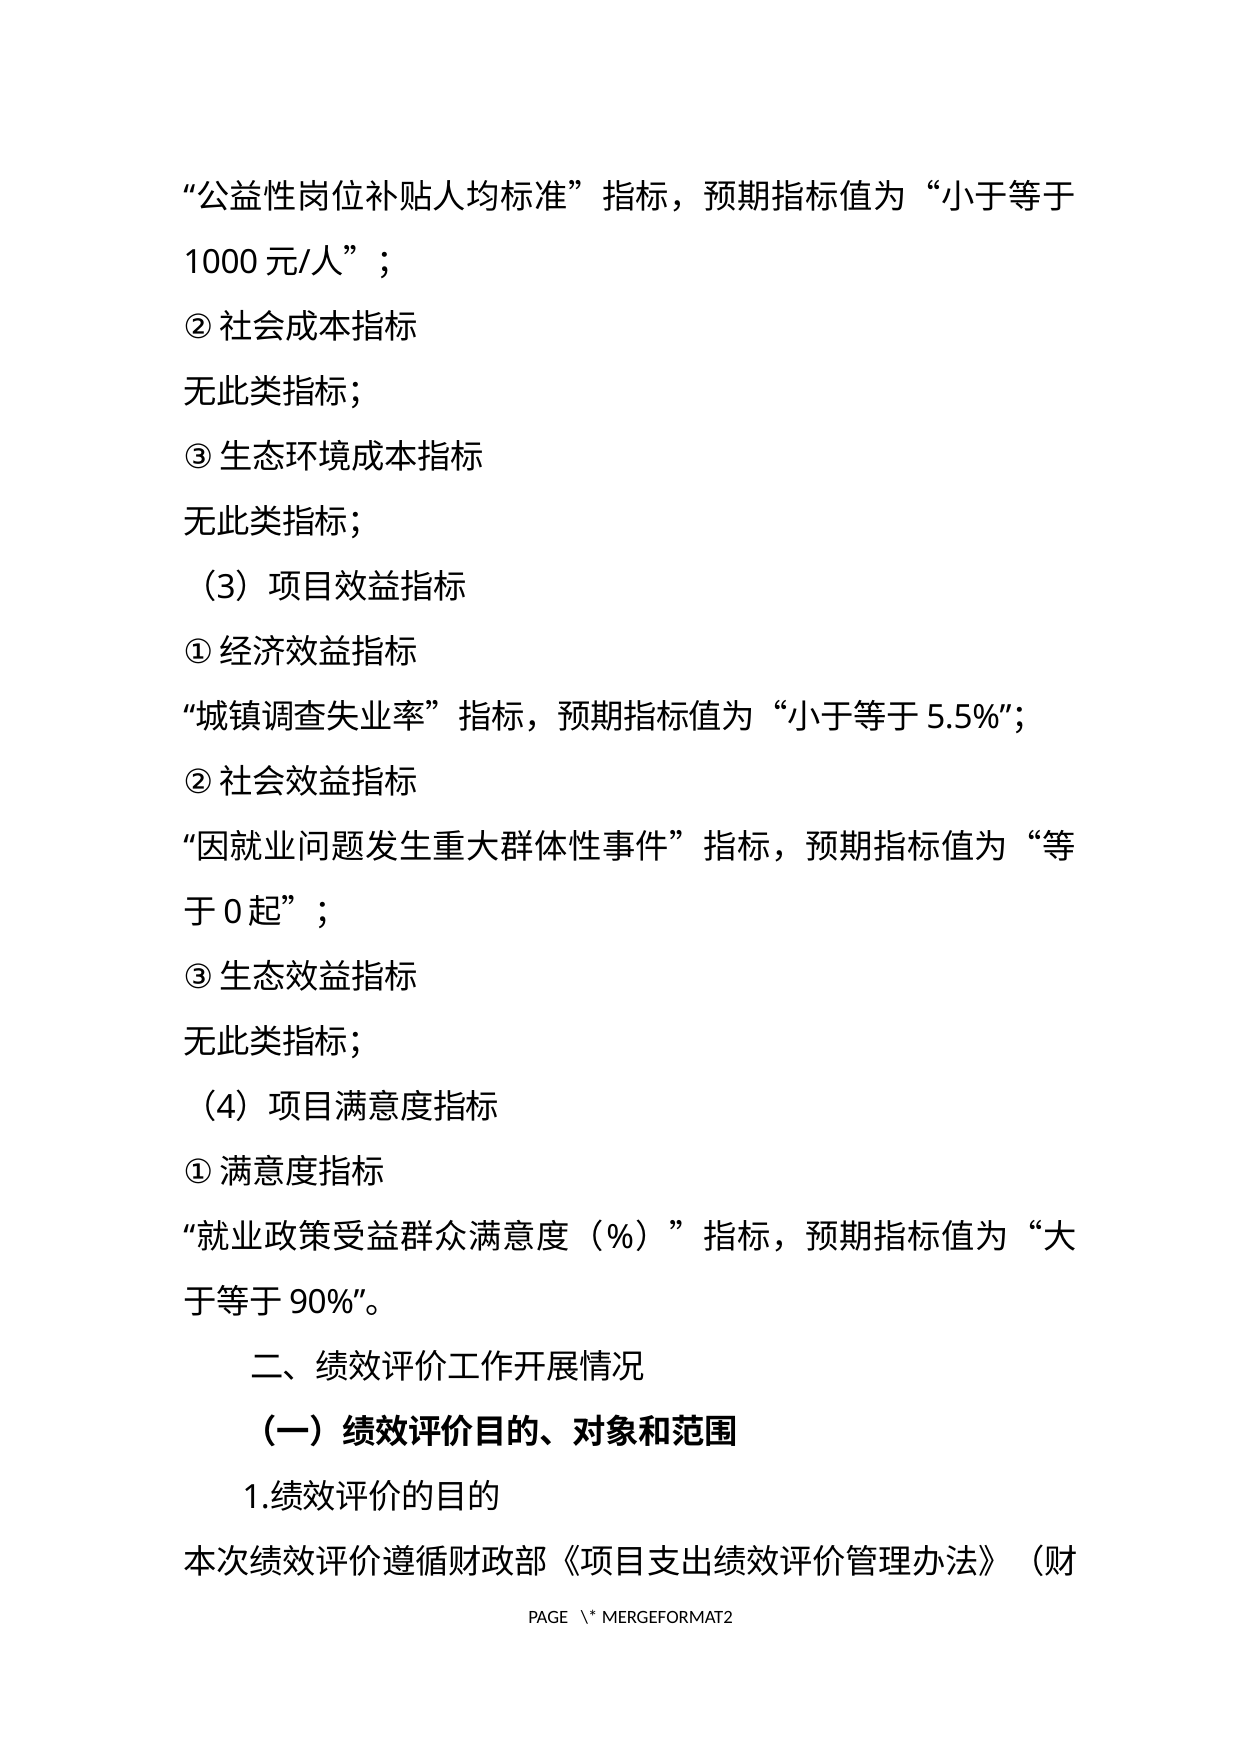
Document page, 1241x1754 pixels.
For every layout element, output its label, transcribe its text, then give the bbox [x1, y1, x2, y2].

text （一）绩效评价目的、对象和范围 [183, 1397, 1078, 1462]
text 二、绩效评价工作开展情况 [183, 1332, 1078, 1397]
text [183, 1462, 1078, 1592]
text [183, 162, 1078, 1332]
